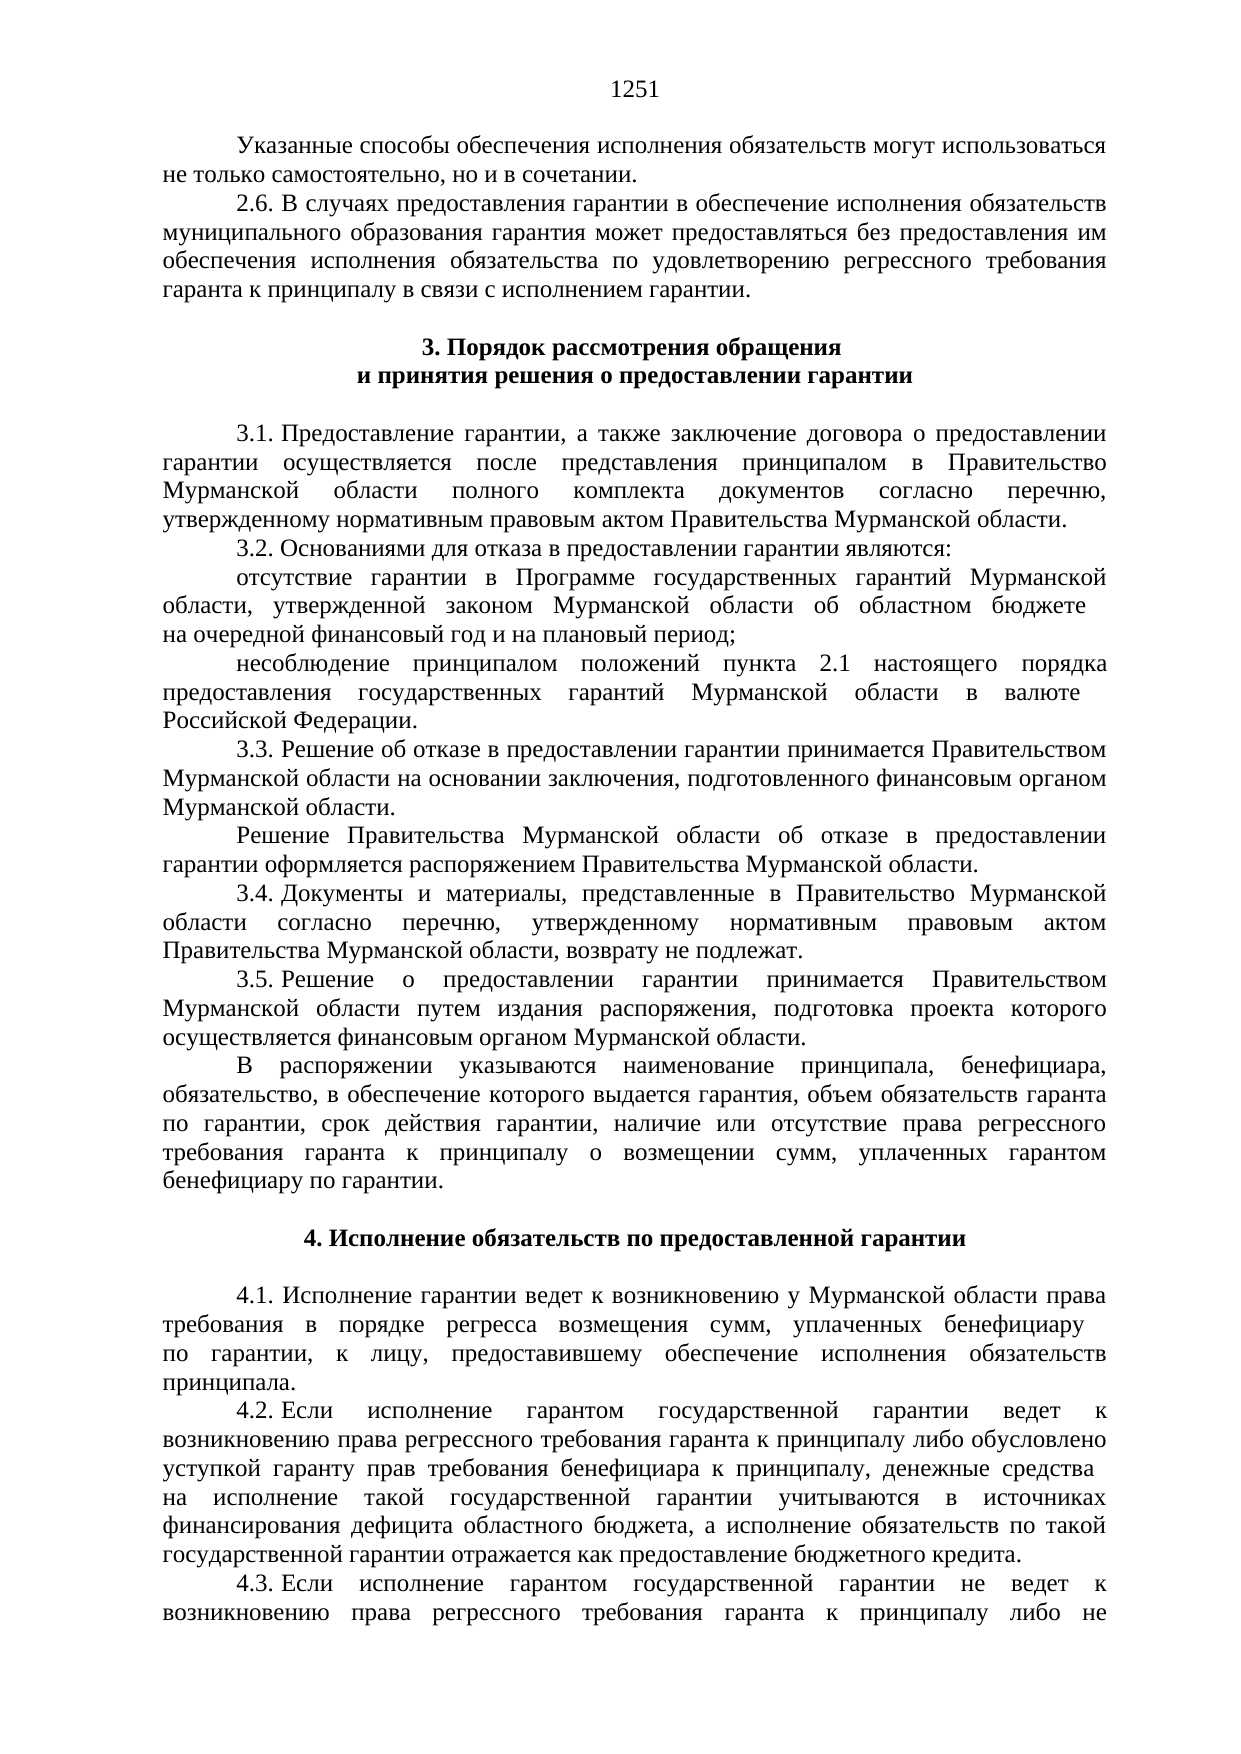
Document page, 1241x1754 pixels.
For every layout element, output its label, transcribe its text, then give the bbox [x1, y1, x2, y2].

text 3.4. Документы и материалы, представленные в Правительство Мурманской области согласно перечню, утвержденному нормативным правовым актом Правительства Мурманской области, возврату не подлежат. [162, 878, 1107, 964]
text 4.2. Если исполнение гарантом государственной гарантии ведет к возникновению права регрессного требования гаранта к принципалу либо обусловлено уступкой гаранту прав требования бенефициара к принципалу, денежные средства на исполнение такой государственной гарантии учитываются в источниках финансирования дефицита областного бюджета, а исполнение обязательств по такой государственной гарантии отражается как предоставление бюджетного кредита. [162, 1396, 1107, 1568]
text В распоряжении указываются наименование принципала, бенефициара, обязательство, в обеспечение которого выдается гарантия, объем обязательств гаранта по гарантии, срок действия гарантии, наличие или отсутствие права регрессного требования гаранта к принципалу о возмещении сумм, уплаченных гарантом бенефициару по гарантии. [162, 1051, 1107, 1194]
text 3. Порядок рассмотрения обращения и принятия решения о предоставлении гарантии [162, 332, 1107, 389]
text 3.3. Решение об отказе в предоставлении гарантии принимается Правительством Мурманской области на основании заключения, подготовленного финансовым органом Мурманской области. [162, 734, 1107, 821]
text отсутствие гарантии в Программе государственных гарантий Мурманской области, утвержденной законом Мурманской области об областном бюджете на очередной финансовый год и на плановый период; [162, 562, 1107, 648]
text Решение Правительства Мурманской области об отказе в предоставлении гарантии оформляется распоряжением Правительства Мурманской области. [162, 821, 1107, 878]
text 3.2. Основаниями для отказа в предоставлении гарантии являются: [162, 533, 1107, 562]
text 2.6. В случаях предоставления гарантии в обеспечение исполнения обязательств муниципального образования гарантия может предоставляться без предоставления им обеспечения исполнения обязательства по удовлетворению регрессного требования гаранта к принципалу в связи с исполнением гарантии. [162, 188, 1107, 303]
text 4. Исполнение обязательств по предоставленной гарантии [162, 1223, 1107, 1252]
text 3.5. Решение о предоставлении гарантии принимается Правительством Мурманской области путем издания распоряжения, подготовка проекта которого осуществляется финансовым органом Мурманской области. [162, 964, 1107, 1051]
text 3.1. Предоставление гарантии, а также заключение договора о предоставлении гарантии осуществляется после представления принципалом в Правительство Мурманской области полного комплекта документов согласно перечню, утвержденному нормативным правовым актом Правительства Мурманской области. [162, 418, 1107, 533]
text несоблюдение принципалом положений пункта 2.1 настоящего порядка предоставления государственных гарантий Мурманской области в валюте Российской Федерации. [162, 648, 1107, 734]
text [162, 1568, 1107, 1626]
text Указанные способы обеспечения исполнения обязательств могут использоваться не только самостоятельно, но и в сочетании. [162, 131, 1107, 188]
text 4.1. Исполнение гарантии ведет к возникновению у Мурманской области права требования в порядке регресса возмещения сумм, уплаченных бенефициару по гарантии, к лицу, предоставившему обеспечение исполнения обязательств принципала. [162, 1281, 1107, 1396]
